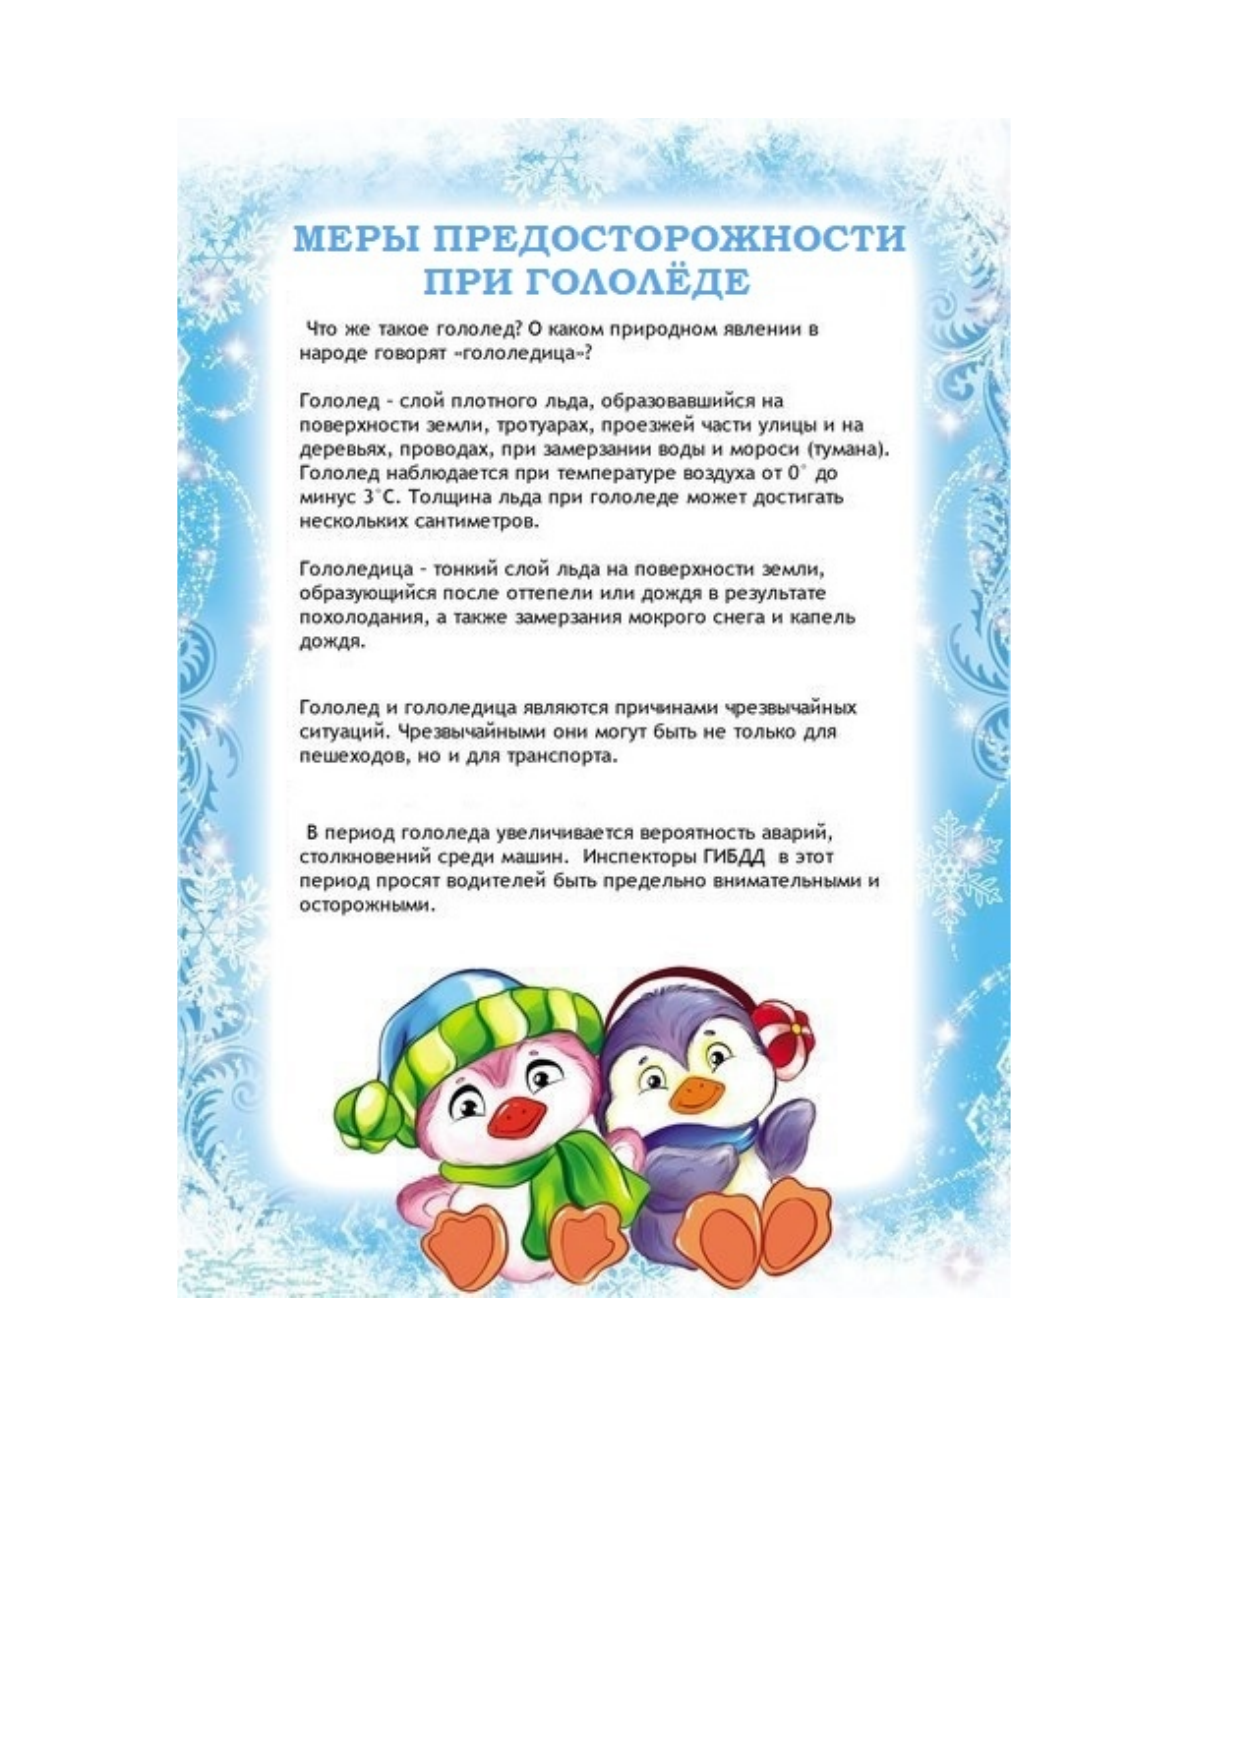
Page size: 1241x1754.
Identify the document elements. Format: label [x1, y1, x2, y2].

picture [177, 118, 1011, 1298]
